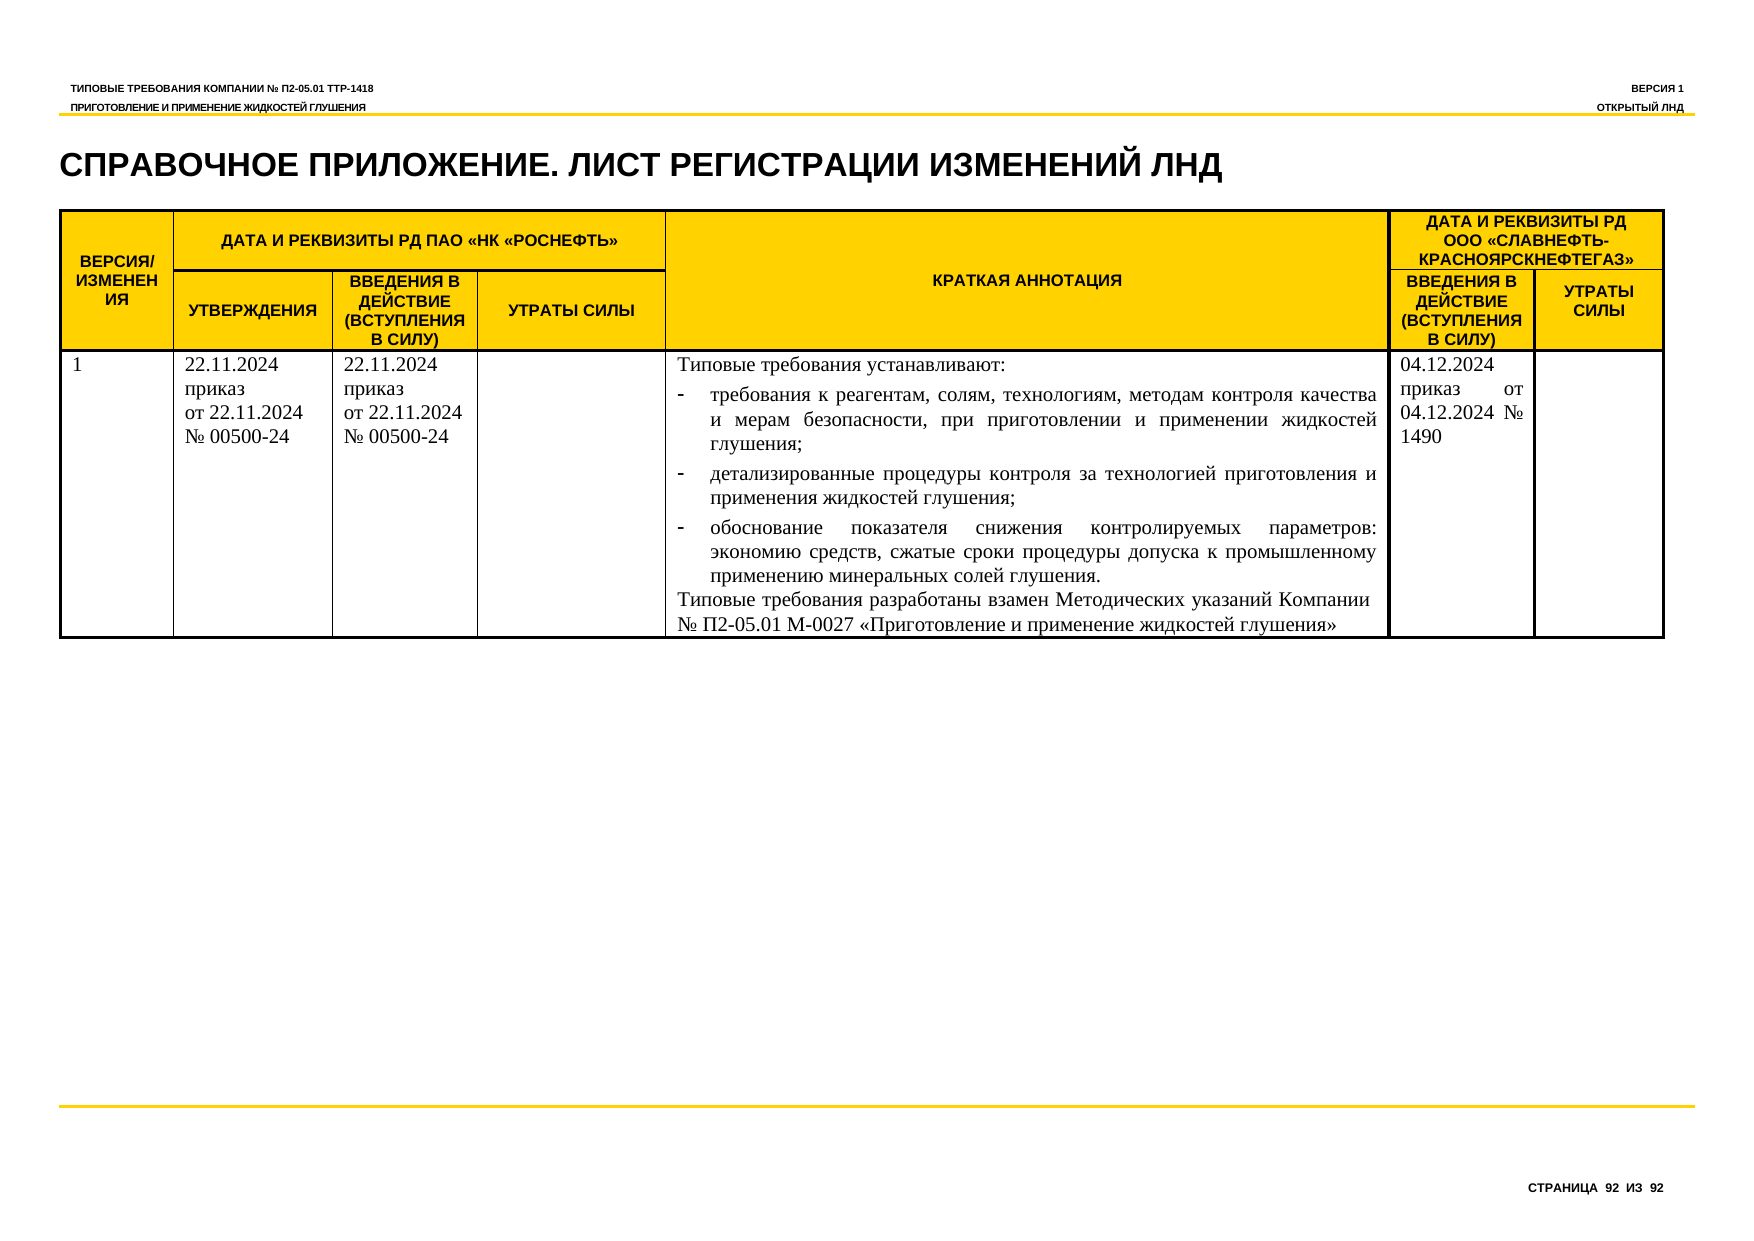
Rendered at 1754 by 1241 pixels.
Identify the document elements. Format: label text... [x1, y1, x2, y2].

text СПРАВОЧНОЕ ПРИЛОЖЕНИЕ. ЛИСТ РЕГИСТРАЦИИ ИЗМЕНЕНИЙ ЛНД [59, 145, 1695, 183]
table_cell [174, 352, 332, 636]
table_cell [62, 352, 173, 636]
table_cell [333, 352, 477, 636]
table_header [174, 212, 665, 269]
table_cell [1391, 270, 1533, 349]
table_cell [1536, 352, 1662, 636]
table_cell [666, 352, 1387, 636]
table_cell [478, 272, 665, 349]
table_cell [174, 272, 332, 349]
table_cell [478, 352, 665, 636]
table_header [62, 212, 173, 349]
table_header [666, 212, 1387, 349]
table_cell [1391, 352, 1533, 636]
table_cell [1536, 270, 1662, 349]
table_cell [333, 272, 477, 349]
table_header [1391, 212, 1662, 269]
